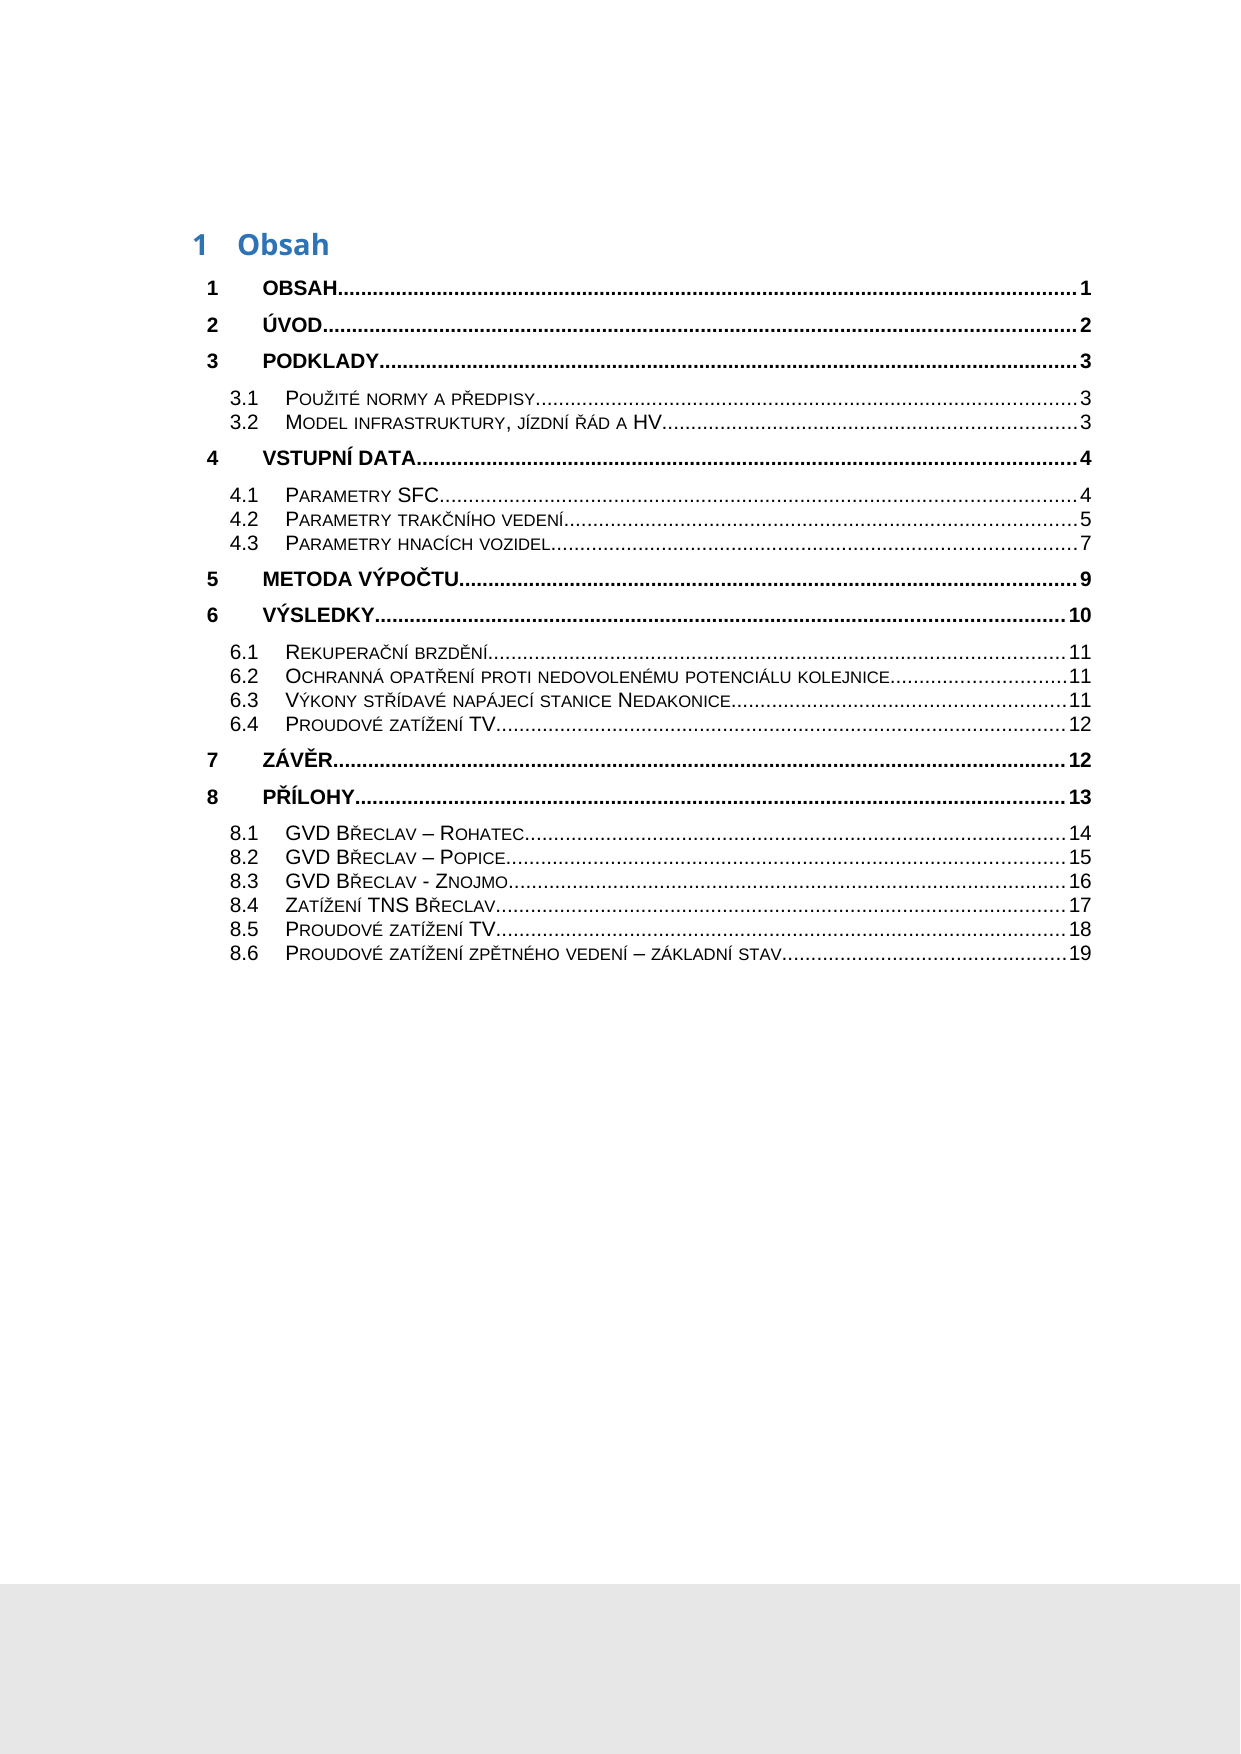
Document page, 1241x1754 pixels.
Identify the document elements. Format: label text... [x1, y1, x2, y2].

text 8.6 Proudové zatížení zpětného vedení – základní stav 19 [171, 941, 1093, 965]
text 5 Metoda výpočtu 9 [148, 567, 1093, 591]
text 1 Obsah 1 [148, 276, 1093, 300]
text 6.4 Proudové zatížení TV 12 [171, 712, 1093, 736]
text 2 Úvod 2 [148, 313, 1093, 337]
text 8.5 Proudové zatížení TV 18 [171, 917, 1093, 941]
picture [0, 1584, 1241, 1754]
text 4.2 Parametry trakčního vedení 5 [171, 506, 1093, 530]
text 3.2 Model infrastruktury, jízdní řád a HV 3 [171, 409, 1093, 433]
text 6 Výsledky 10 [148, 603, 1093, 627]
text 8 Přílohy 13 [148, 784, 1093, 808]
text 3.1 Použité normy a předpisy 3 [171, 386, 1093, 409]
text 6.1 Rekuperační brzdění 11 [171, 640, 1093, 664]
text 3 Podklady 3 [148, 349, 1093, 373]
text 7 Závěr 12 [148, 748, 1093, 772]
text 8.1 GVD Břeclav – Rohatec 14 [171, 821, 1093, 845]
text 8.4 Zatížení TNS Břeclav 17 [171, 893, 1093, 917]
text 4 Vstupní data 4 [148, 446, 1093, 470]
subtitle Obsah [192, 224, 1093, 264]
text 6.3 Výkony střídavé napájecí stanice Nedakonice 11 [171, 688, 1093, 712]
text 6.2 Ochranná opatření proti nedovolenému potenciálu kolejnice 11 [171, 664, 1093, 688]
text 4.3 Parametry hnacích vozidel 7 [171, 530, 1093, 554]
text 4.1 Parametry SFC 4 [171, 482, 1093, 506]
text 8.2 GVD Břeclav – Popice 15 [171, 845, 1093, 869]
text 8.3 GVD Břeclav - Znojmo 16 [171, 869, 1093, 893]
